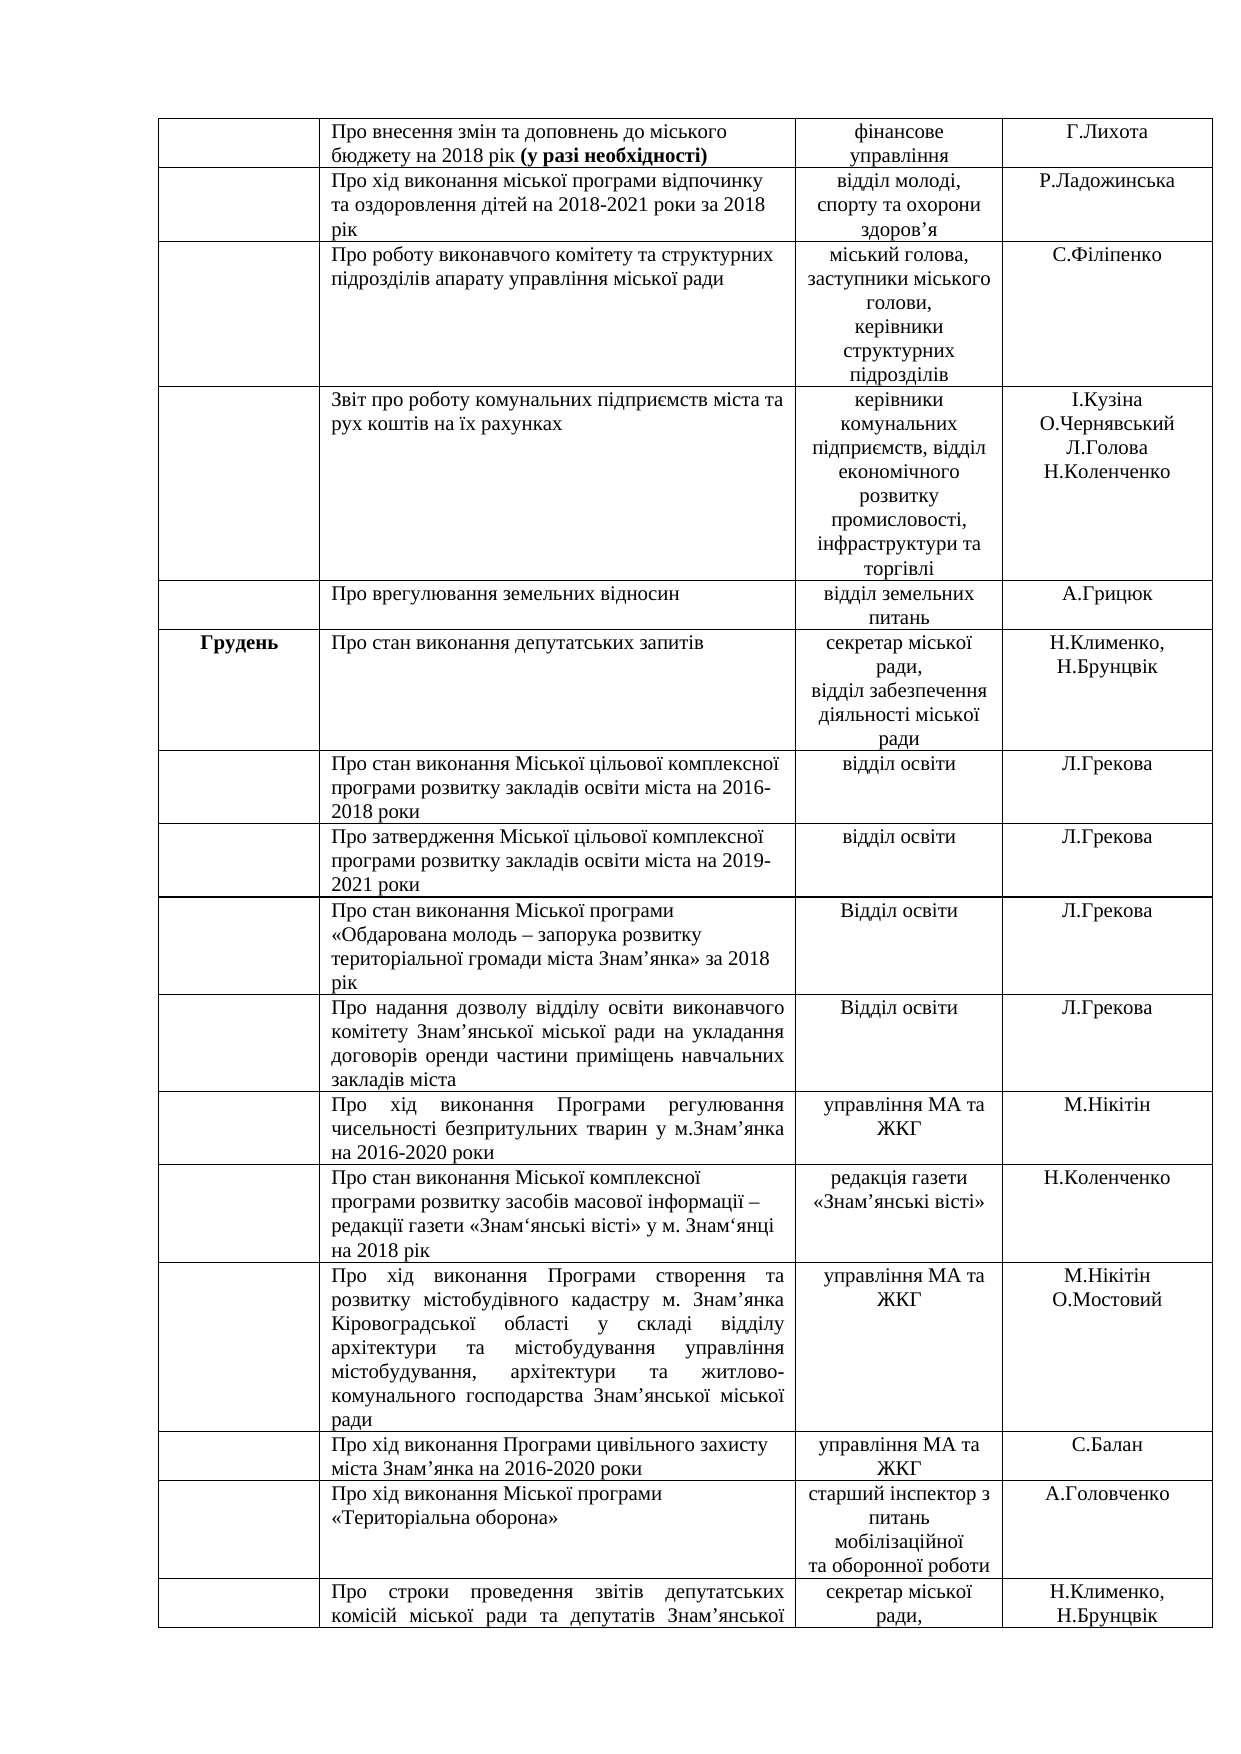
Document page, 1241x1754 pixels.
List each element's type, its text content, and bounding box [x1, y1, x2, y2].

table_cell [159, 1579, 319, 1627]
table_cell Про хід виконання Міської програми «Територіальна оборона» [320, 1481, 795, 1577]
table_cell М.Нікітін [1003, 1092, 1212, 1164]
table_cell А.Головченко [1003, 1481, 1212, 1577]
table_cell редакція газети «Знам’янські вісті» [796, 1165, 1002, 1262]
table_cell Г.Лихота [1003, 119, 1212, 167]
table_cell міський голова, заступники міського голови, керівники структурних підрозділів [796, 242, 1002, 386]
table_cell Грудень [159, 630, 319, 750]
table_cell Про хід виконання Програми регулювання чисельності безпритульних тварин у м.Знам’янка на 2016-2020 роки [320, 1092, 795, 1164]
table_cell [159, 581, 319, 629]
table_cell [159, 1481, 319, 1577]
table_cell Н.Коленченко [1003, 1165, 1212, 1262]
table_cell А.Грицюк [1003, 581, 1212, 629]
table_cell [159, 1263, 319, 1431]
table_cell Н.Клименко, Н.Брунцвік [1003, 630, 1212, 750]
table_cell Л.Грекова [1003, 751, 1212, 823]
table_cell Л.Грекова [1003, 898, 1212, 994]
table_cell Про хід виконання Програми цивільного захисту міста Знам’янка на 2016-2020 роки [320, 1432, 795, 1480]
table_cell І.Кузіна О.Чернявський Л.Голова Н.Коленченко [1003, 387, 1212, 579]
table_cell Відділ освіти [796, 995, 1002, 1091]
table_cell секретар міської ради, відділ забезпечення діяльності міської ради [796, 630, 1002, 750]
table_cell відділ земельних питань [796, 581, 1002, 629]
table_cell Про стан виконання Міської цільової комплексної програми розвитку закладів освіти міста на 2016-2018 роки [320, 751, 795, 823]
table_cell [159, 1165, 319, 1262]
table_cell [1003, 1579, 1212, 1627]
table_cell Про хід виконання міської програми відпочинку та оздоровлення дітей на 2018-2021 роки за 2018 рік [320, 168, 795, 241]
table_cell [159, 995, 319, 1091]
table_cell [159, 751, 319, 823]
table_cell Про стан виконання депутатських запитів [320, 630, 795, 750]
table_cell Про надання дозволу відділу освіти виконавчого комітету Знам’янської міської ради на укладання договорів оренди частини приміщень навчальних закладів міста [320, 995, 795, 1091]
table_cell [320, 1579, 795, 1627]
table_cell Про затвердження Міської цільової комплексної програми розвитку закладів освіти міста на 2019-2021 роки [320, 824, 795, 896]
table_cell [159, 824, 319, 896]
table_cell управління МА та ЖКГ [796, 1263, 1002, 1431]
table_cell [159, 119, 319, 167]
table_cell Про врегулювання земельних відносин [320, 581, 795, 629]
table_cell С.Філіпенко [1003, 242, 1212, 386]
table_cell Л.Грекова [1003, 824, 1212, 896]
table_cell керівники комунальних підприємств, відділ економічного розвитку промисловості, інфраструктури та торгівлі [796, 387, 1002, 579]
table_cell [159, 242, 319, 386]
table_cell Р.Ладожинська [1003, 168, 1212, 241]
table_cell Л.Грекова [1003, 995, 1212, 1091]
table_cell Про внесення змін та доповнень до міського бюджету на 2018 рік (у разі необхідності) [320, 119, 795, 167]
table_cell М.Нікітін О.Мостовий [1003, 1263, 1212, 1431]
table_cell відділ освіти [796, 751, 1002, 823]
table_cell Про роботу виконавчого комітету та структурних підрозділів апарату управління міської ради [320, 242, 795, 386]
table_cell Відділ освіти [796, 898, 1002, 994]
table_cell відділ молоді, спорту та охорони здоров’я [796, 168, 1002, 241]
table_cell [159, 168, 319, 241]
table_cell управління МА та ЖКГ [796, 1432, 1002, 1480]
table_cell [159, 898, 319, 994]
table_cell [159, 1092, 319, 1164]
table_cell старший інспектор з питань мобілізаційної та оборонної роботи [796, 1481, 1002, 1577]
table_cell С.Балан [1003, 1432, 1212, 1480]
table_cell фінансове управління [796, 119, 1002, 167]
table_cell Звіт про роботу комунальних підприємств міста та рух коштів на їх рахунках [320, 387, 795, 579]
table_cell [159, 387, 319, 579]
table_cell управління МА та ЖКГ [796, 1092, 1002, 1164]
table_cell відділ освіти [796, 824, 1002, 896]
table_cell Про стан виконання Міської комплексної програми розвитку засобів масової інформації – редакції газети «Знам‘янські вісті» у м. Знам‘янці на 2018 рік [320, 1165, 795, 1262]
table_cell Про хід виконання Програми створення та розвитку містобудівного кадастру м. Знам’янка Кіровоградської області у складі відділу архітектури та містобудування управління містобудування, архітектури та житлово-комунального господарства Знам’янської міської ради [320, 1263, 795, 1431]
table_cell Про стан виконання Міської програми «Обдарована молодь – запорука розвитку територіальної громади міста Знам’янка» за 2018 рік [320, 898, 795, 994]
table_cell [796, 1579, 1002, 1627]
table_cell [159, 1432, 319, 1480]
